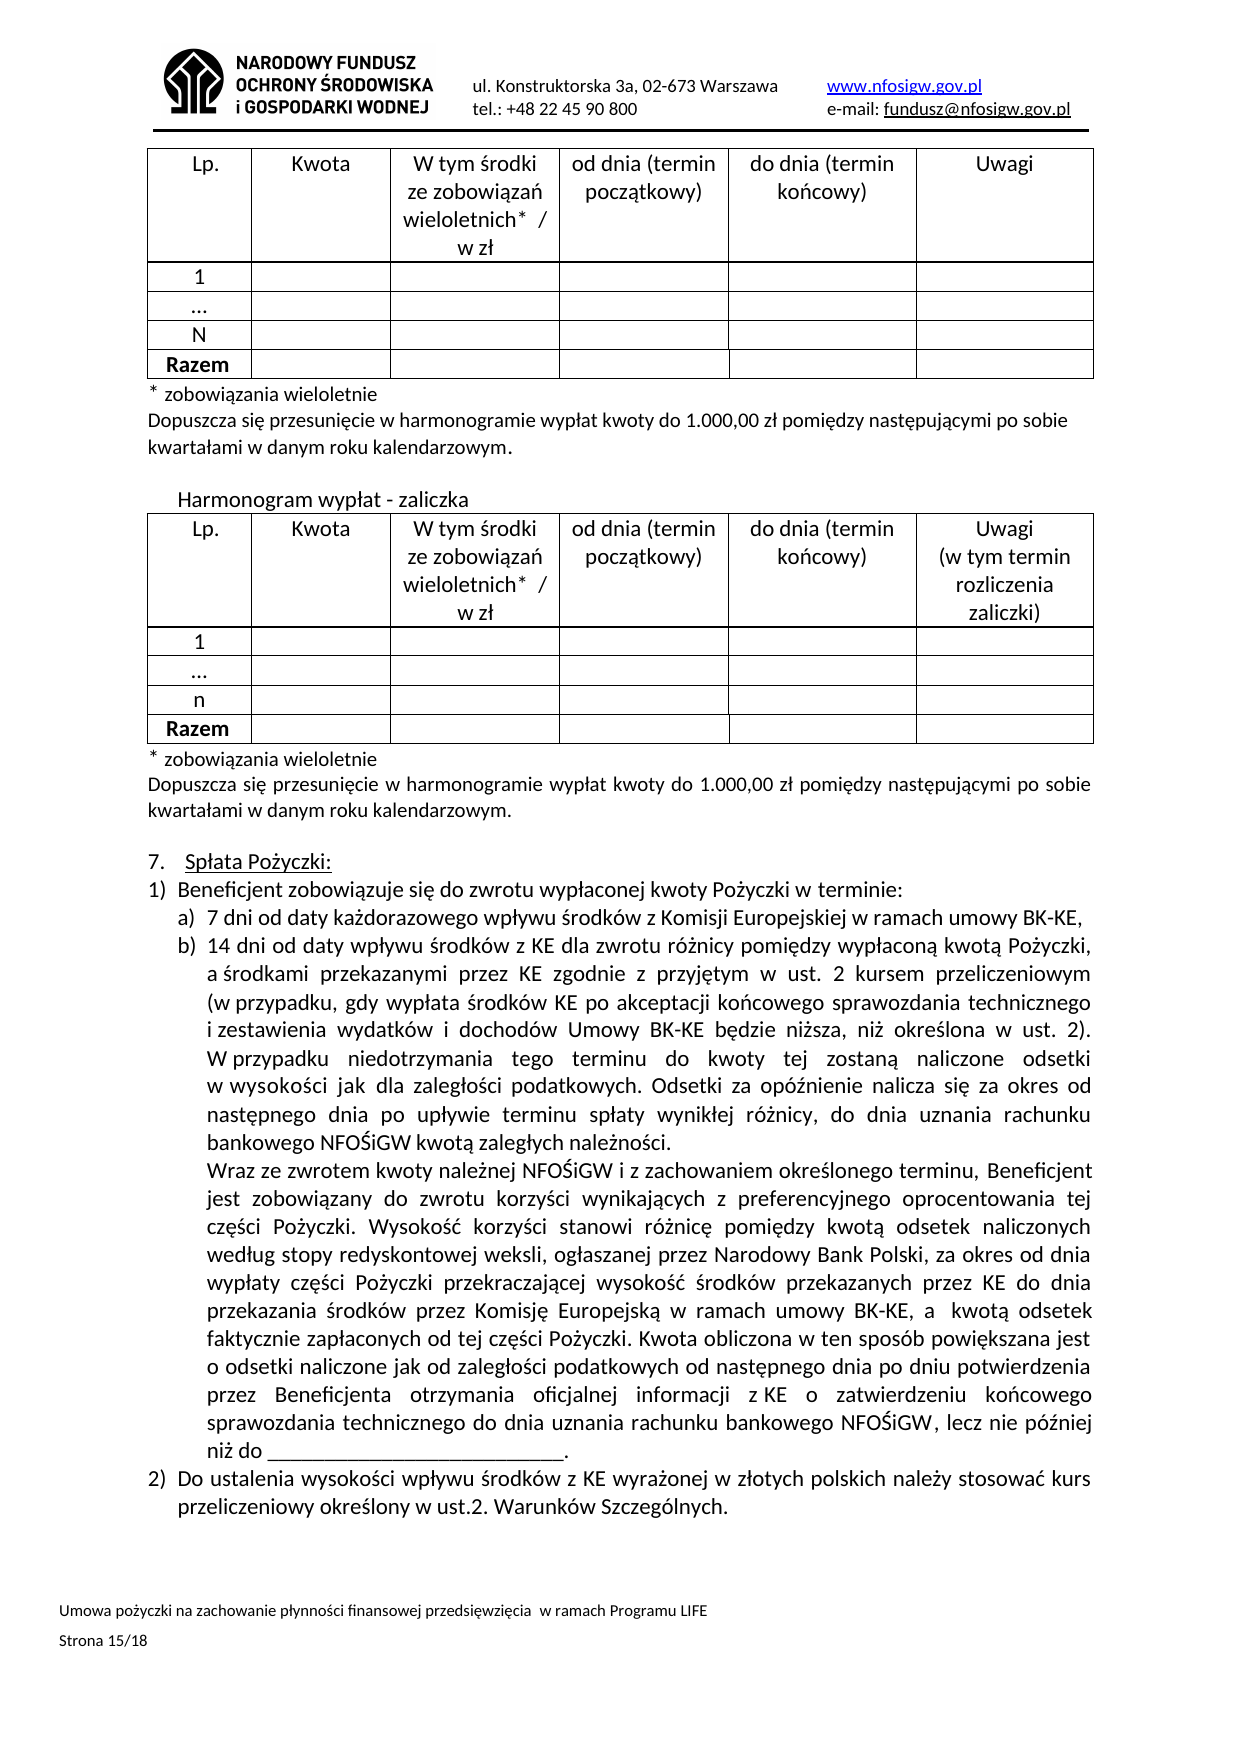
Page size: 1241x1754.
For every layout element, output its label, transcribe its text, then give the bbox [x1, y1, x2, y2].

table_cell 1 [148, 628, 251, 655]
table_cell [730, 715, 916, 743]
table_cell [252, 350, 390, 378]
table_cell [917, 715, 1093, 743]
table_header od dnia (termin początkowy) [560, 514, 728, 626]
table_header od dnia (termin początkowy) [560, 149, 728, 261]
table_cell [560, 350, 729, 378]
table_cell [560, 321, 728, 349]
table_cell [391, 715, 559, 743]
table_cell Razem [148, 715, 251, 743]
text Dopuszcza się przesunięcie w harmonogramie wypłat kwoty do 1.000,00 zł pomiędzy następującymi po sobie kwartałami w danym roku kalendarzowym. [148, 407, 1093, 460]
table_cell [391, 686, 559, 713]
table_header Kwota [252, 514, 390, 626]
table_cell Razem [148, 350, 251, 378]
table_cell [252, 321, 390, 349]
table_cell [252, 715, 390, 743]
list Spłata Pożyczki: [148, 847, 1093, 876]
title * zobowiązania wieloletnie [148, 379, 1093, 407]
table_cell [729, 628, 916, 655]
table_cell [391, 292, 559, 319]
table_header Uwagi [917, 149, 1093, 261]
table_header do dnia (termin końcowy) [729, 149, 916, 261]
table_cell [252, 686, 390, 713]
table_cell [560, 263, 728, 291]
table_cell … [148, 656, 251, 684]
table_header Uwagi (w tym termin rozliczenia zaliczki) [917, 514, 1093, 626]
table_cell [917, 656, 1093, 684]
title * zobowiązania wieloletnie [148, 744, 1093, 772]
table_cell [560, 656, 728, 684]
table_cell [917, 350, 1093, 378]
table_header Lp. [148, 514, 251, 626]
table_cell [917, 628, 1093, 655]
table_cell n [148, 686, 251, 713]
table_cell [391, 263, 559, 291]
text Harmonogram wypłat - zaliczka [177, 485, 1093, 513]
picture [161, 43, 437, 120]
table_cell [252, 292, 390, 319]
table_cell [729, 263, 916, 291]
table_cell [729, 686, 916, 713]
table_header Lp. [148, 149, 251, 261]
table_cell [391, 656, 559, 684]
table_cell [917, 263, 1093, 291]
table_cell [917, 321, 1093, 349]
table_cell [729, 321, 916, 349]
table_header W tym środki ze zobowiązań wieloletnich* /w zł [391, 514, 559, 626]
table_cell … [148, 292, 251, 319]
table_header Kwota [252, 149, 390, 261]
table_cell [729, 292, 916, 319]
table_cell [730, 350, 916, 378]
table_cell [252, 263, 390, 291]
table_cell [560, 292, 728, 319]
table_cell 1 [148, 263, 251, 291]
list Beneficjent zobowiązuje się do zwrotu wypłaconej kwoty Pożyczki w terminie: [148, 876, 1093, 903]
list 7 dni od daty każdorazowego wpływu środków z Komisji Europejskiej w ramach umowy BK-KE, [177, 903, 1093, 932]
table_cell [560, 686, 728, 713]
table_cell [560, 628, 728, 655]
list Do ustalenia wysokości wpływu środków z KE wyrażonej w złotych polskich należy stosować kurs przeliczeniowy określony w ust.2. Warunków Szczególnych. [148, 1464, 1093, 1520]
table_cell [252, 628, 390, 655]
table_cell [917, 686, 1093, 713]
table_cell N [148, 321, 251, 349]
table_cell [560, 715, 729, 743]
table_header do dnia (termin końcowy) [729, 514, 916, 626]
table_cell [391, 350, 559, 378]
text Wraz ze zwrotem kwoty należnej NFOŚiGW i z zachowaniem określonego terminu, Beneficjent jest zobowiązany do zwrotu korzyści wynikających z preferencyjnego oprocentowania tej części Pożyczki. Wysokość korzyści stanowi różnicę pomiędzy kwotą odsetek naliczonych według stopy redyskontowej weksli, ogłaszanej przez Narodowy Bank Polski, za okres od dnia wypłaty części Pożyczki przekraczającej wysokość środków przekazanych przez KE do dnia przekazania środków przez Komisję Europejską w ramach umowy BK-KE, a kwotą odsetek faktycznie zapłaconych od tej części Pożyczki. Kwota obliczona w ten sposób powiększana jest o odsetki naliczone jak od zaległości podatkowych od następnego dnia po dniu potwierdzenia przez Beneficjenta otrzymania oficjalnej informacji z KE o zatwierdzeniu końcowego sprawozdania technicznego do dnia uznania rachunku bankowego NFOŚiGW, lecz nie później niż do __________________________. [207, 1156, 1093, 1464]
table_cell [917, 292, 1093, 319]
text Dopuszcza się przesunięcie w harmonogramie wypłat kwoty do 1.000,00 zł pomiędzy następującymi po sobie kwartałami w danym roku kalendarzowym. [148, 772, 1093, 822]
table_cell [729, 656, 916, 684]
text b) 14 dni od daty wpływu środków z KE dla zwrotu różnicy pomiędzy wypłaconą kwotą Pożyczki, a środkami przekazanymi przez KE zgodnie z przyjętym w ust. 2 kursem przeliczeniowym (w przypadku, gdy wypłata środków KE po akceptacji końcowego sprawozdania technicznego i zestawienia wydatków i dochodów Umowy BK-KE będzie niższa, niż określona w ust. 2). W przypadku niedotrzymania tego terminu do kwoty tej zostaną naliczone odsetki w wysokości jak dla zaległości podatkowych. Odsetki za opóźnienie nalicza się za okres od następnego dnia po upływie terminu spłaty wynikłej różnicy, do dnia uznania rachunku bankowego NFOŚiGW kwotą zaległych należności. [177, 932, 1093, 1156]
table_cell [391, 321, 559, 349]
table_cell [391, 628, 559, 655]
table_header W tym środki ze zobowiązań wieloletnich* /w zł [391, 149, 559, 261]
table_cell [252, 656, 390, 684]
